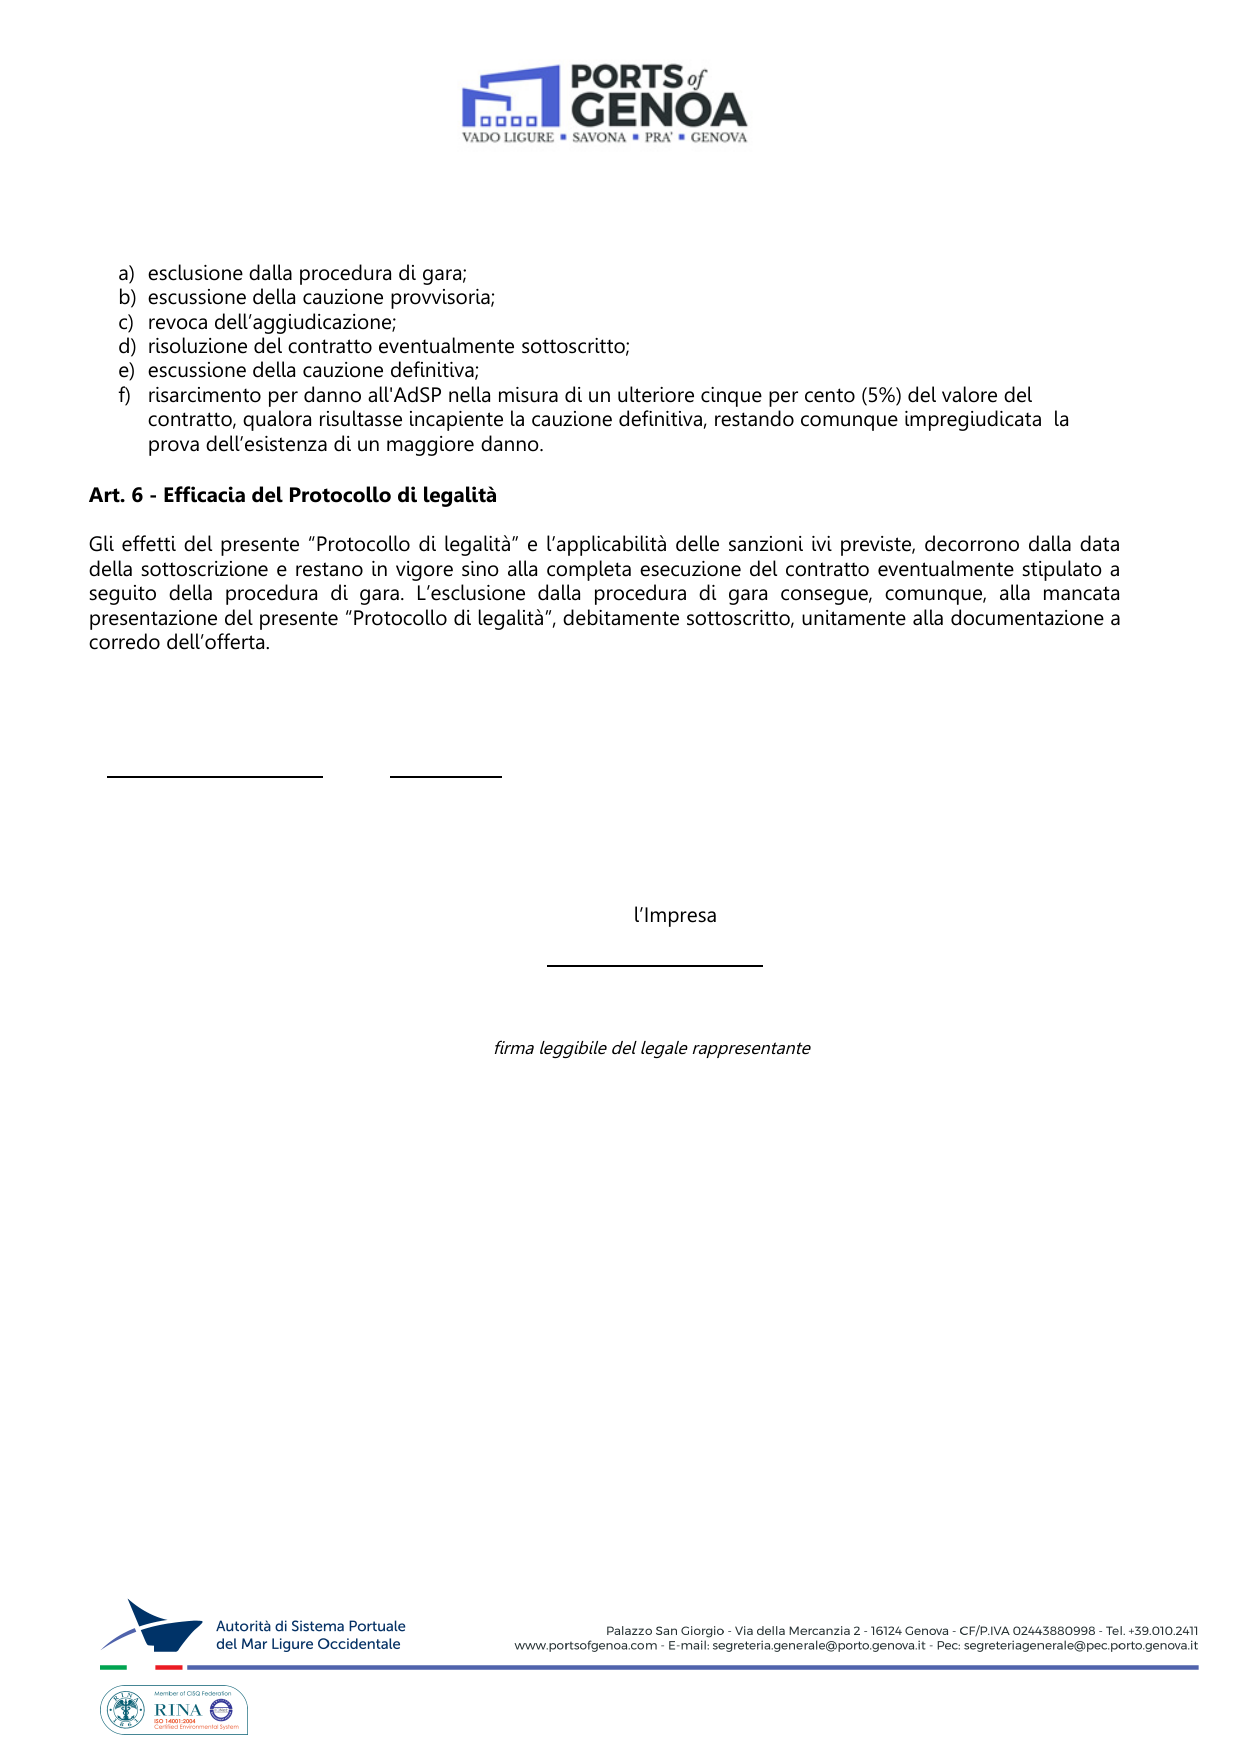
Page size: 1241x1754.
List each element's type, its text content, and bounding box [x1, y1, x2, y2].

text Gli effetti del presente “Protocollo di legalità” e l’applicabilità delle sanzioni ivi previste, decorrono dalla data della sottoscrizione e restano in vigore sino alla completa esecuzione del contratto eventualmente stipulato a seguito della procedura di gara. L’esclusione dalla procedura di gara consegue, comunque, alla mancata presentazione del presente “Protocollo di legalità”, debitamente sottoscritto, unitamente alla documentazione a corredo dell’offerta. [89, 532, 1122, 654]
picture [11, 1587, 1199, 1748]
list risarcimento per danno all'AdSP nella misura di un ulteriore cinque per cento (5%) del valore del contratto, qualora risultasse incapiente la cauzione definitiva, restando comunque impregiudicata la prova dell’esistenza di un maggiore danno. [118, 383, 1104, 456]
list esclusione dalla procedura di gara; [118, 261, 1121, 285]
list revoca dell’aggiudicazione; [118, 309, 1121, 334]
list escussione della cauzione definitiva; [118, 358, 1121, 383]
list escussione della cauzione provvisoria; [118, 285, 1121, 309]
picture [427, 29, 783, 162]
list risoluzione del contratto eventualmente sottoscritto; [118, 334, 1121, 358]
text firma leggibile del legale rappresentante [464, 1038, 1121, 1059]
text l’Impresa [189, 903, 1121, 927]
text Art. 6 - Efficacia del Protocollo di legalità [89, 483, 1121, 508]
